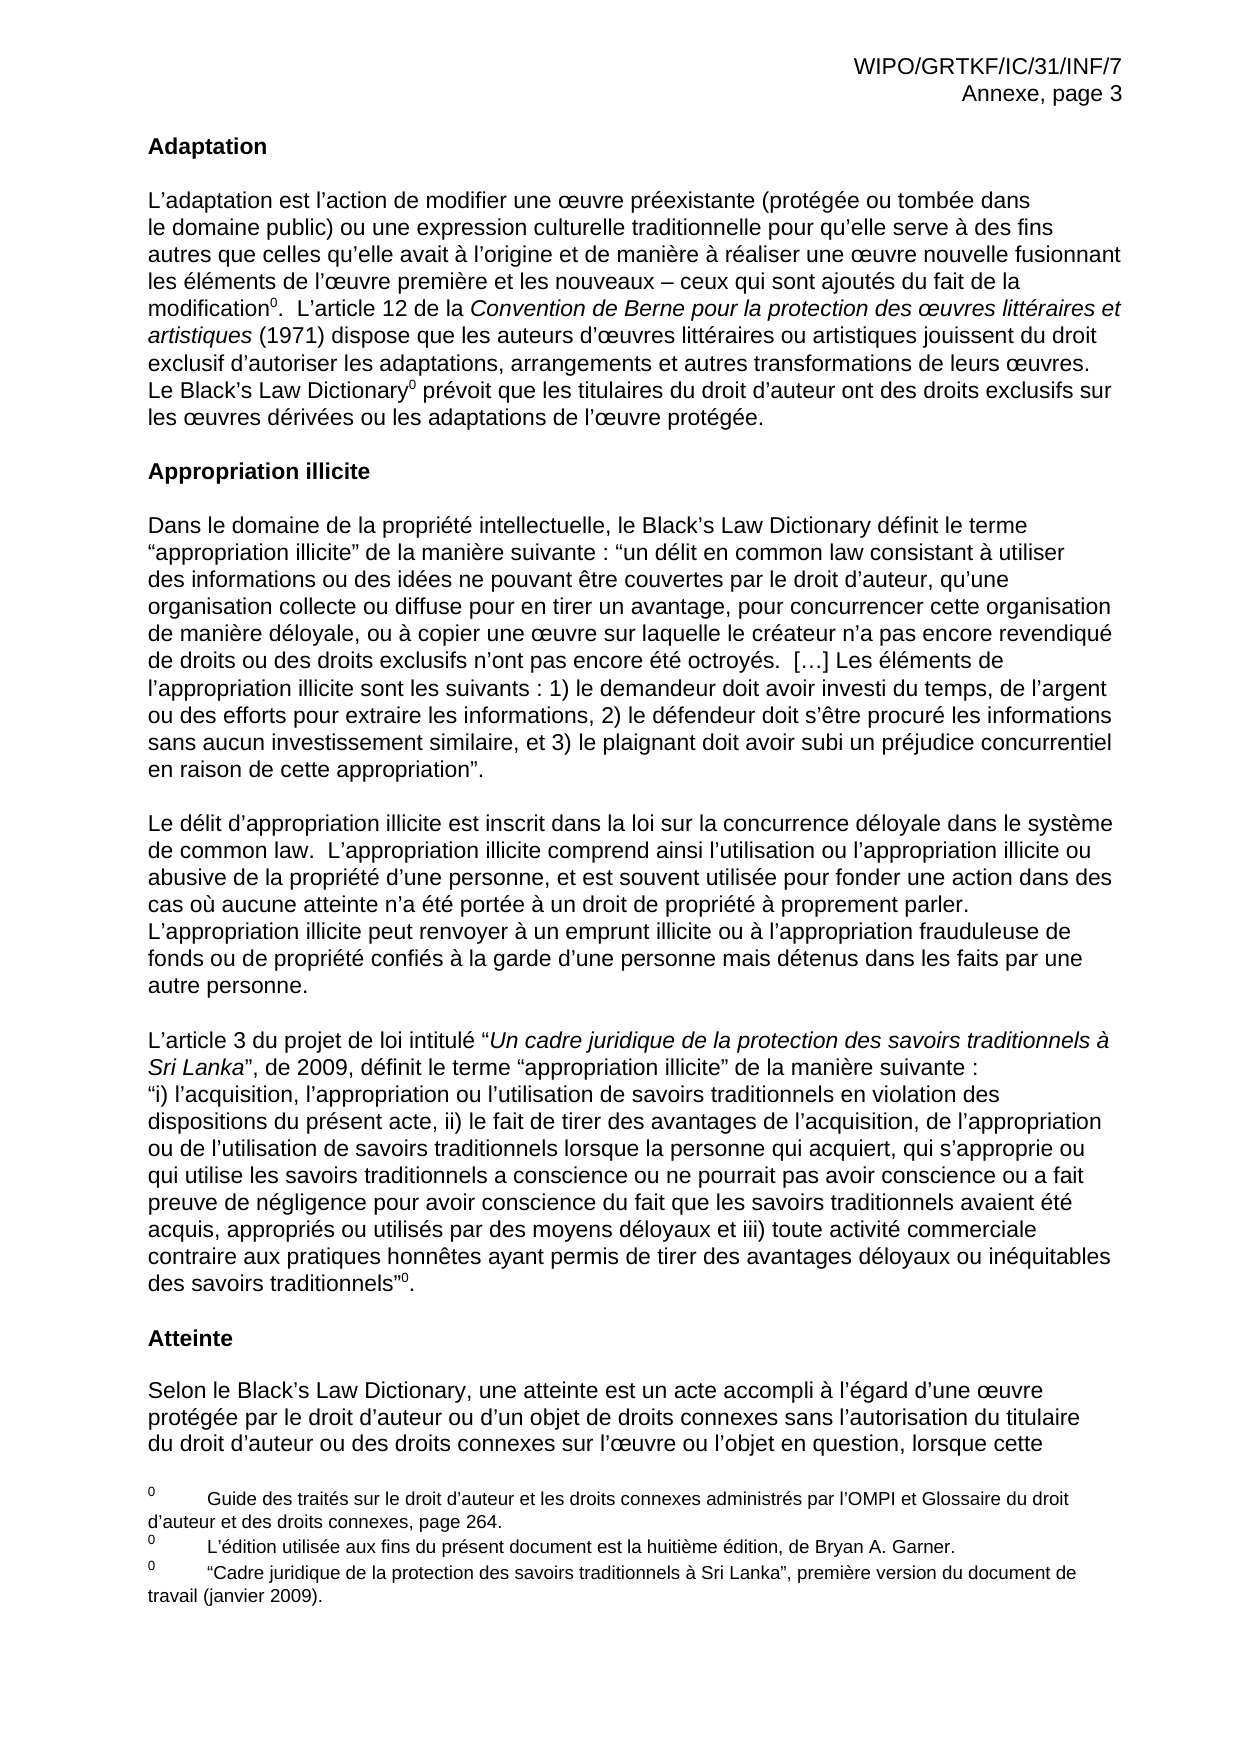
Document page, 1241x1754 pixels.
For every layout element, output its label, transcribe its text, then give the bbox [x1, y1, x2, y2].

subtitle Appropriation illicite [148, 457, 1122, 484]
subtitle Atteinte [148, 1324, 1122, 1351]
text Dans le domaine de la propriété intellectuelle, le Black’s Law Dictionary définit le terme “appropriation illicite” de la manière suivante : “un délit en common law consistant à utiliser des informations ou des idées ne pouvant être couvertes par le droit d’auteur, qu’une organisation collecte ou diffuse pour en tirer un avantage, pour concurrencer cette organisation de manière déloyale, ou à copier une œuvre sur laquelle le créateur n’a pas encore revendiqué de droits ou des droits exclusifs n’ont pas encore été octroyés. […] Les éléments de l’appropriation illicite sont les suivants : 1) le demandeur doit avoir investi du temps, de l’argent ou des efforts pour extraire les informations, 2) le défendeur doit s’être procuré les informations sans aucun investissement similaire, et 3) le plaignant doit avoir subi un préjudice concurrentiel en raison de cette appropriation”. [148, 511, 1122, 782]
text Le délit d’appropriation illicite est inscrit dans la loi sur la concurrence déloyale dans le système de common law. L’appropriation illicite comprend ainsi l’utilisation ou l’appropriation illicite ou abusive de la propriété d’une personne, et est souvent utilisée pour fonder une action dans des cas où aucune atteinte n’a été portée à un droit de propriété à proprement parler. L’appropriation illicite peut renvoyer à un emprunt illicite ou à l’appropriation frauduleuse de fonds ou de propriété confiés à la garde d’une personne mais détenus dans les faits par une autre personne. [148, 809, 1122, 999]
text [148, 1377, 1122, 1456]
text L’adaptation est l’action de modifier une œuvre préexistante (protégée ou tombée dans le domaine public) ou une expression culturelle traditionnelle pour qu’elle serve à des fins autres que celles qu’elle avait à l’origine et de manière à réaliser une œuvre nouvelle fusionnant les éléments de l’œuvre première et les nouveaux – ceux qui sont ajoutés du fait de la modification. L’article 12 de la Convention de Berne pour la protection des œuvres littéraires et artistiques (1971) dispose que les auteurs d’œuvres littéraires ou artistiques jouissent du droit exclusif d’autoriser les adaptations, arrangements et autres transformations de leurs œuvres. Le Black’s Law Dictionary prévoit que les titulaires du droit d’auteur ont des droits exclusifs sur les œuvres dérivées ou les adaptations de l’œuvre protégée. [148, 186, 1122, 430]
subtitle Adaptation [148, 132, 1122, 159]
text L’article 3 du projet de loi intitulé “Un cadre juridique de la protection des savoirs traditionnels à Sri Lanka”, de 2009, définit le terme “appropriation illicite” de la manière suivante : “i) l’acquisition, l’appropriation ou l’utilisation de savoirs traditionnels en violation des dispositions du présent acte, ii) le fait de tirer des avantages de l’acquisition, de l’appropriation ou de l’utilisation de savoirs traditionnels lorsque la personne qui acquiert, qui s’approprie ou qui utilise les savoirs traditionnels a conscience ou ne pourrait pas avoir conscience ou a fait preuve de négligence pour avoir conscience du fait que les savoirs traditionnels avaient été acquis, appropriés ou utilisés par des moyens déloyaux et iii) toute activité commerciale contraire aux pratiques honnêtes ayant permis de tirer des avantages déloyaux ou inéquitables des savoirs traditionnels”. [148, 1026, 1122, 1297]
